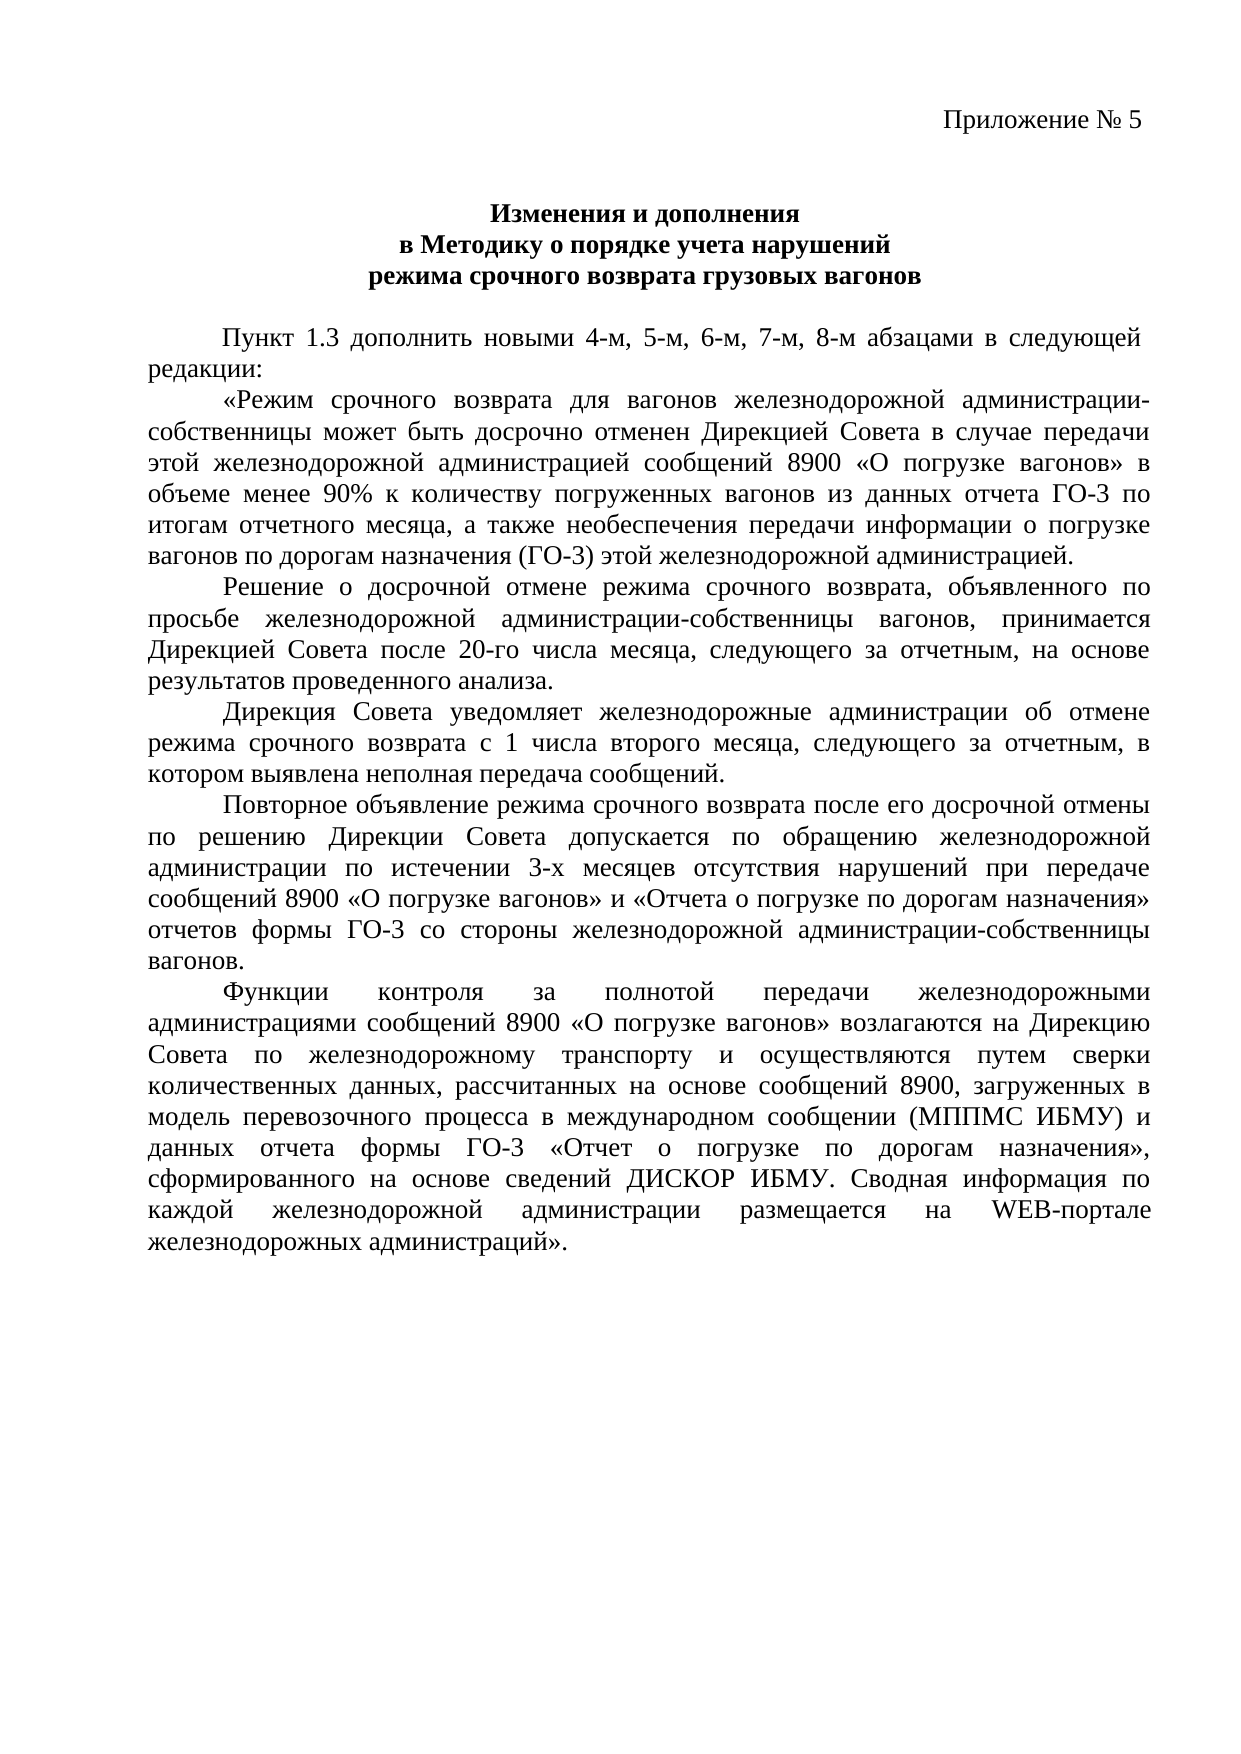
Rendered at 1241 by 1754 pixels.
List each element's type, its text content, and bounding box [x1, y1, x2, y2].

text Дирекция Совета уведомляет железнодорожные администрации об отмене режима срочного возврата с 1 числа второго месяца, следующего за отчетным, в котором выявлена неполная передача сообщений. [148, 695, 1152, 788]
text Повторное объявление режима срочного возврата после его досрочной отмены по решению Дирекции Совета допускается по обращению железнодорожной администрации по истечении 3-х месяцев отсутствия нарушений при передаче сообщений 8900 «О погрузке вагонов» и «Отчета о погрузке по дорогам назначения» отчетов формы ГО-3 со стороны железнодорожной администрации-собственницы вагонов. [148, 788, 1152, 975]
text Изменения и дополнения [148, 197, 1142, 228]
text Функции контроля за полнотой передачи железнодорожными администрациями сообщений 8900 «О погрузке вагонов» возлагаются на Дирекцию Совета по железнодорожному транспорту и осуществляются путем сверки количественных данных, рассчитанных на основе сообщений 8900, загруженных в модель перевозочного процесса в международном сообщении (МППМС ИБМУ) и данных отчета формы ГО-3 «Отчет о погрузке по дорогам назначения», сформированного на основе сведений ДИСКОР ИБМУ. Сводная информация по каждой железнодорожной администрации размещается на WEB-портале железнодорожных администраций». [148, 975, 1152, 1256]
text в Методику о порядке учета нарушений [148, 228, 1142, 259]
text Пункт 1.3 дополнить новыми 4-м, 5-м, 6-м, 7-м, 8-м абзацами в следующей редакции: [148, 321, 1142, 384]
text Приложение № 5 [148, 103, 1142, 134]
text «Режим срочного возврата для вагонов железнодорожной администрации-собственницы может быть досрочно отменен Дирекцией Совета в случае передачи этой железнодорожной администрацией сообщений 8900 «О погрузке вагонов» в объеме менее 90% к количеству погруженных вагонов из данных отчета ГО-3 по итогам отчетного месяца, а также необеспечения передачи информации о погрузке вагонов по дорогам назначения (ГО-3) этой железнодорожной администрацией. [148, 384, 1152, 571]
text режима срочного возврата грузовых вагонов [148, 259, 1142, 290]
text Решение о досрочной отмене режима срочного возврата, объявленного по просьбе железнодорожной администрации-собственницы вагонов, принимается Дирекцией Совета после 20-го числа месяца, следующего за отчетным, на основе результатов проведенного анализа. [148, 571, 1152, 695]
